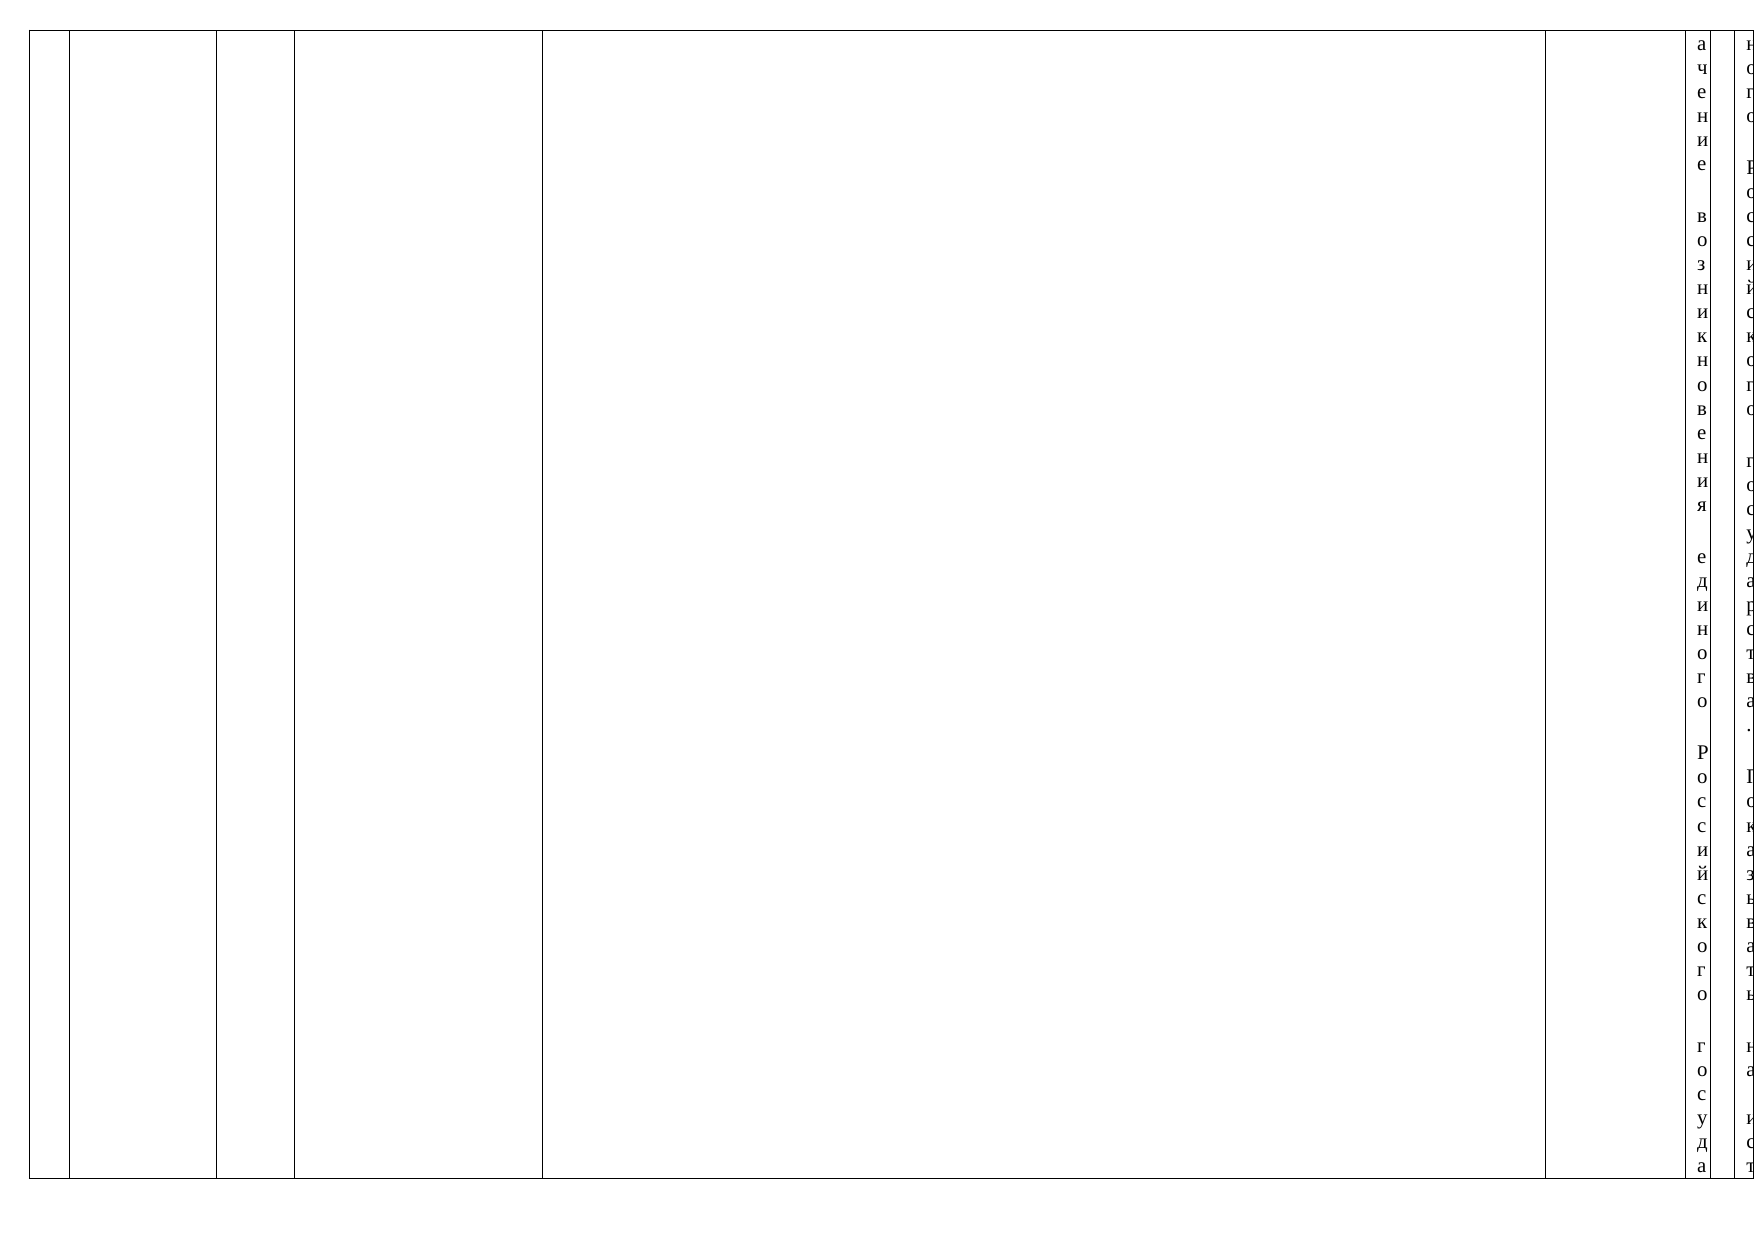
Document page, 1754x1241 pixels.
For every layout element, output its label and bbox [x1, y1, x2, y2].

table_cell [1686, 31, 1710, 1177]
table_cell [295, 31, 542, 1177]
table_cell [1546, 31, 1685, 1177]
table_cell [217, 31, 294, 1177]
table_cell [543, 31, 1545, 1177]
table_cell [30, 31, 69, 1177]
table_cell [70, 31, 216, 1177]
table_cell [1735, 31, 1753, 1177]
table_cell [1711, 31, 1734, 1177]
